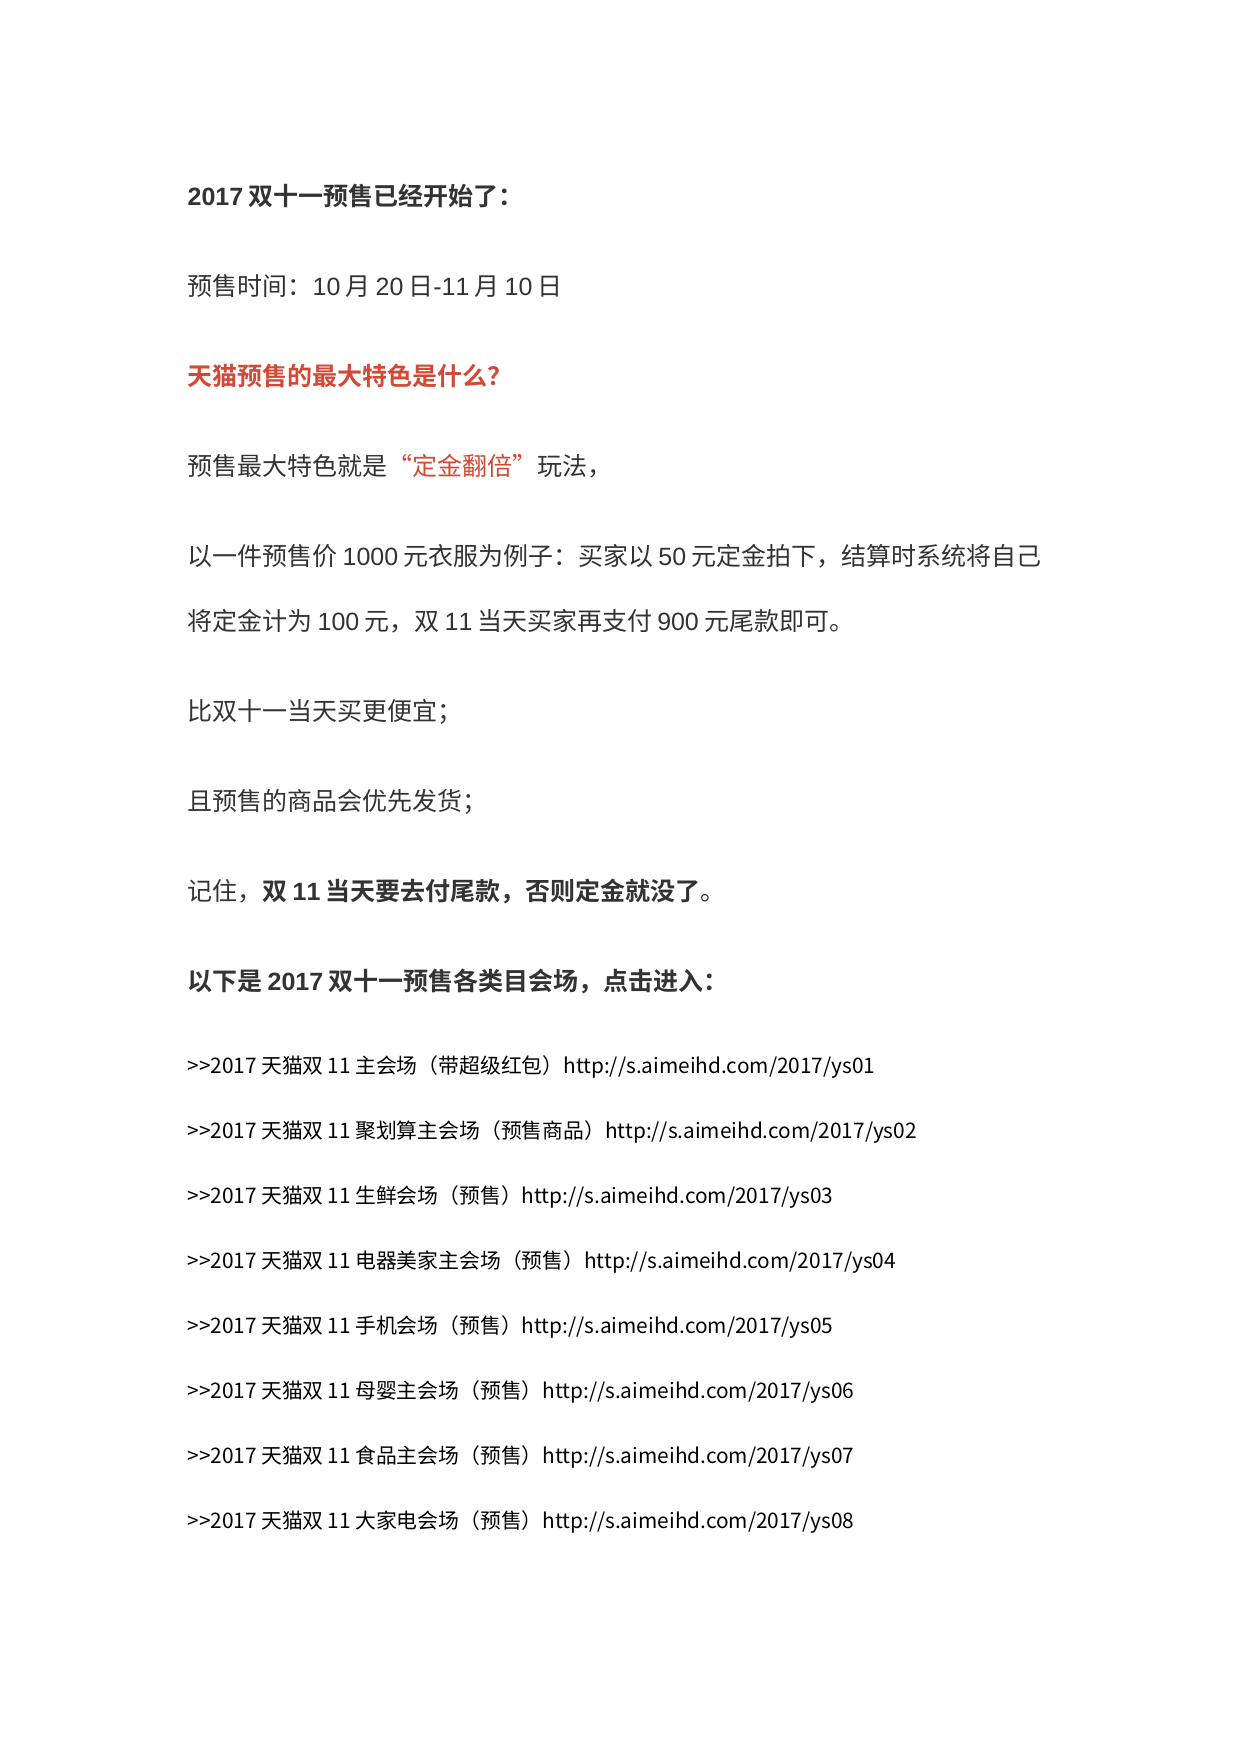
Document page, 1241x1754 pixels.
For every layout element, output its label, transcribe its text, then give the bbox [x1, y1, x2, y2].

text 预售最大特色就是“定金翻倍”玩法， [187, 432, 1053, 497]
text 且预售的商品会优先发货； [187, 767, 1053, 832]
text >>2017天猫双11生鲜会场（预售）http://s.aimeihd.com/2017/ys03 [187, 1167, 1053, 1232]
text ​​​2017双十一预售已经开始了： [187, 162, 1053, 227]
text 预售时间：10月20日-11月10日 [187, 252, 1053, 317]
text >>2017天猫双11聚划算主会场（预售商品）http://s.aimeihd.com/2017/ys02 [187, 1102, 1053, 1167]
text >>2017天猫双11母婴主会场（预售）http://s.aimeihd.com/2017/ys06 [187, 1362, 1053, 1427]
text 比双十一当天买更便宜； [187, 677, 1053, 742]
text >>2017天猫双11主会场（带超级红包）http://s.aimeihd.com/2017/ys01 [187, 1037, 1053, 1102]
text >>2017天猫双11大家电会场（预售）http://s.aimeihd.com/2017/ys08 [187, 1492, 1053, 1557]
text >>2017天猫双11食品主会场（预售）http://s.aimeihd.com/2017/ys07 [187, 1427, 1053, 1492]
text 记住，双11当天要去付尾款，否则定金就没了。 [187, 857, 1053, 922]
text 以下是2017双十一预售各类目会场，点击进入： [187, 947, 1053, 1012]
text 天猫预售的最大特色是什么？ [187, 342, 1053, 407]
text 以一件预售价1000元衣服为例子：买家以50元定金拍下，结算时系统将自己将定金计为100元，双11当天买家再支付900元尾款即可。 [187, 522, 1053, 652]
text >>2017天猫双11手机会场（预售）http://s.aimeihd.com/2017/ys05 [187, 1297, 1053, 1362]
text >>2017天猫双11电器美家主会场（预售）http://s.aimeihd.com/2017/ys04 [187, 1232, 1053, 1297]
